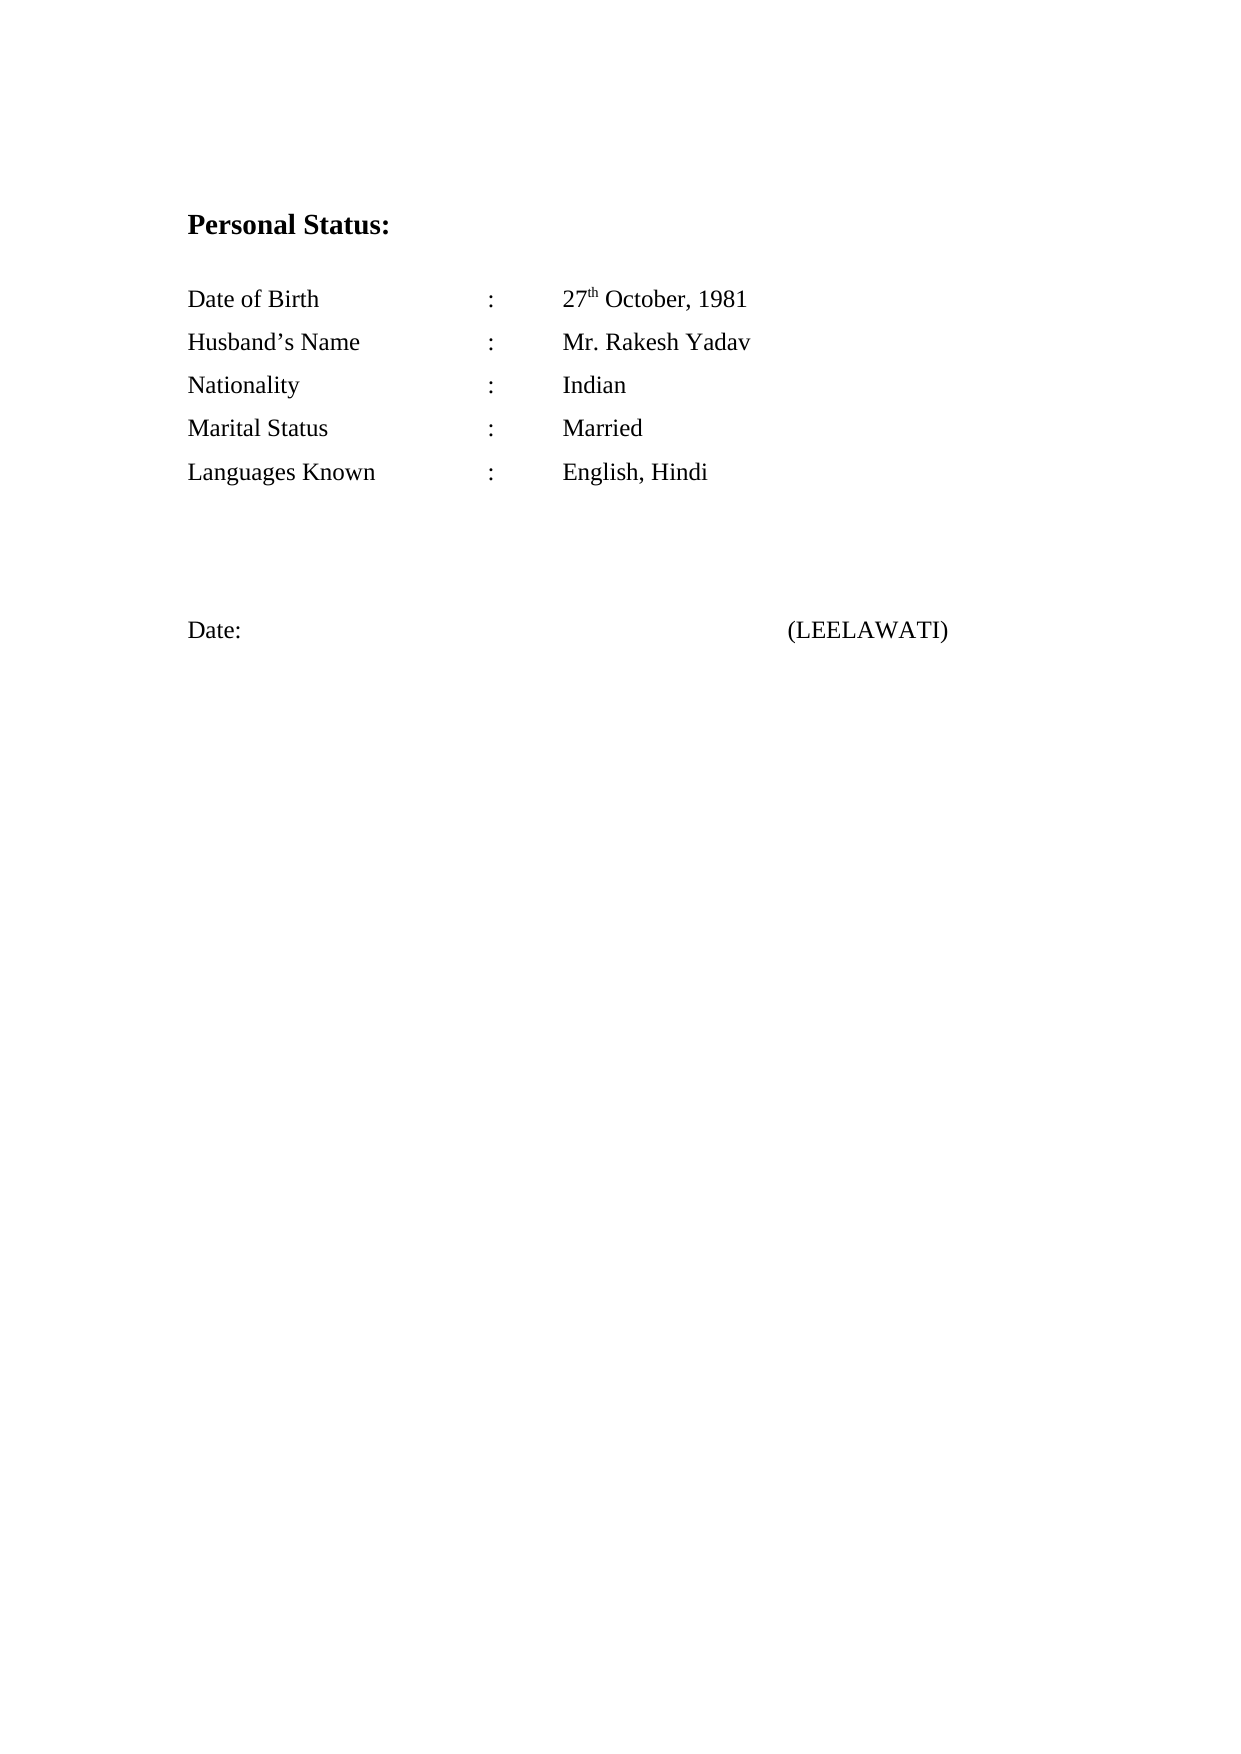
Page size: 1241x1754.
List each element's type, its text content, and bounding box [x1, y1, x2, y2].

text Date of Birth : [187, 284, 1075, 313]
text Languages Known : English, Hindi [187, 457, 1075, 485]
text Nationality : Indian [187, 370, 1075, 399]
text Marital Status : Married [187, 413, 1075, 442]
text Husband’s Name : Mr. Rakesh Yadav [187, 327, 1075, 356]
text Personal Status: [187, 207, 1075, 241]
text Date: (LEELAWATI) [187, 615, 1075, 643]
